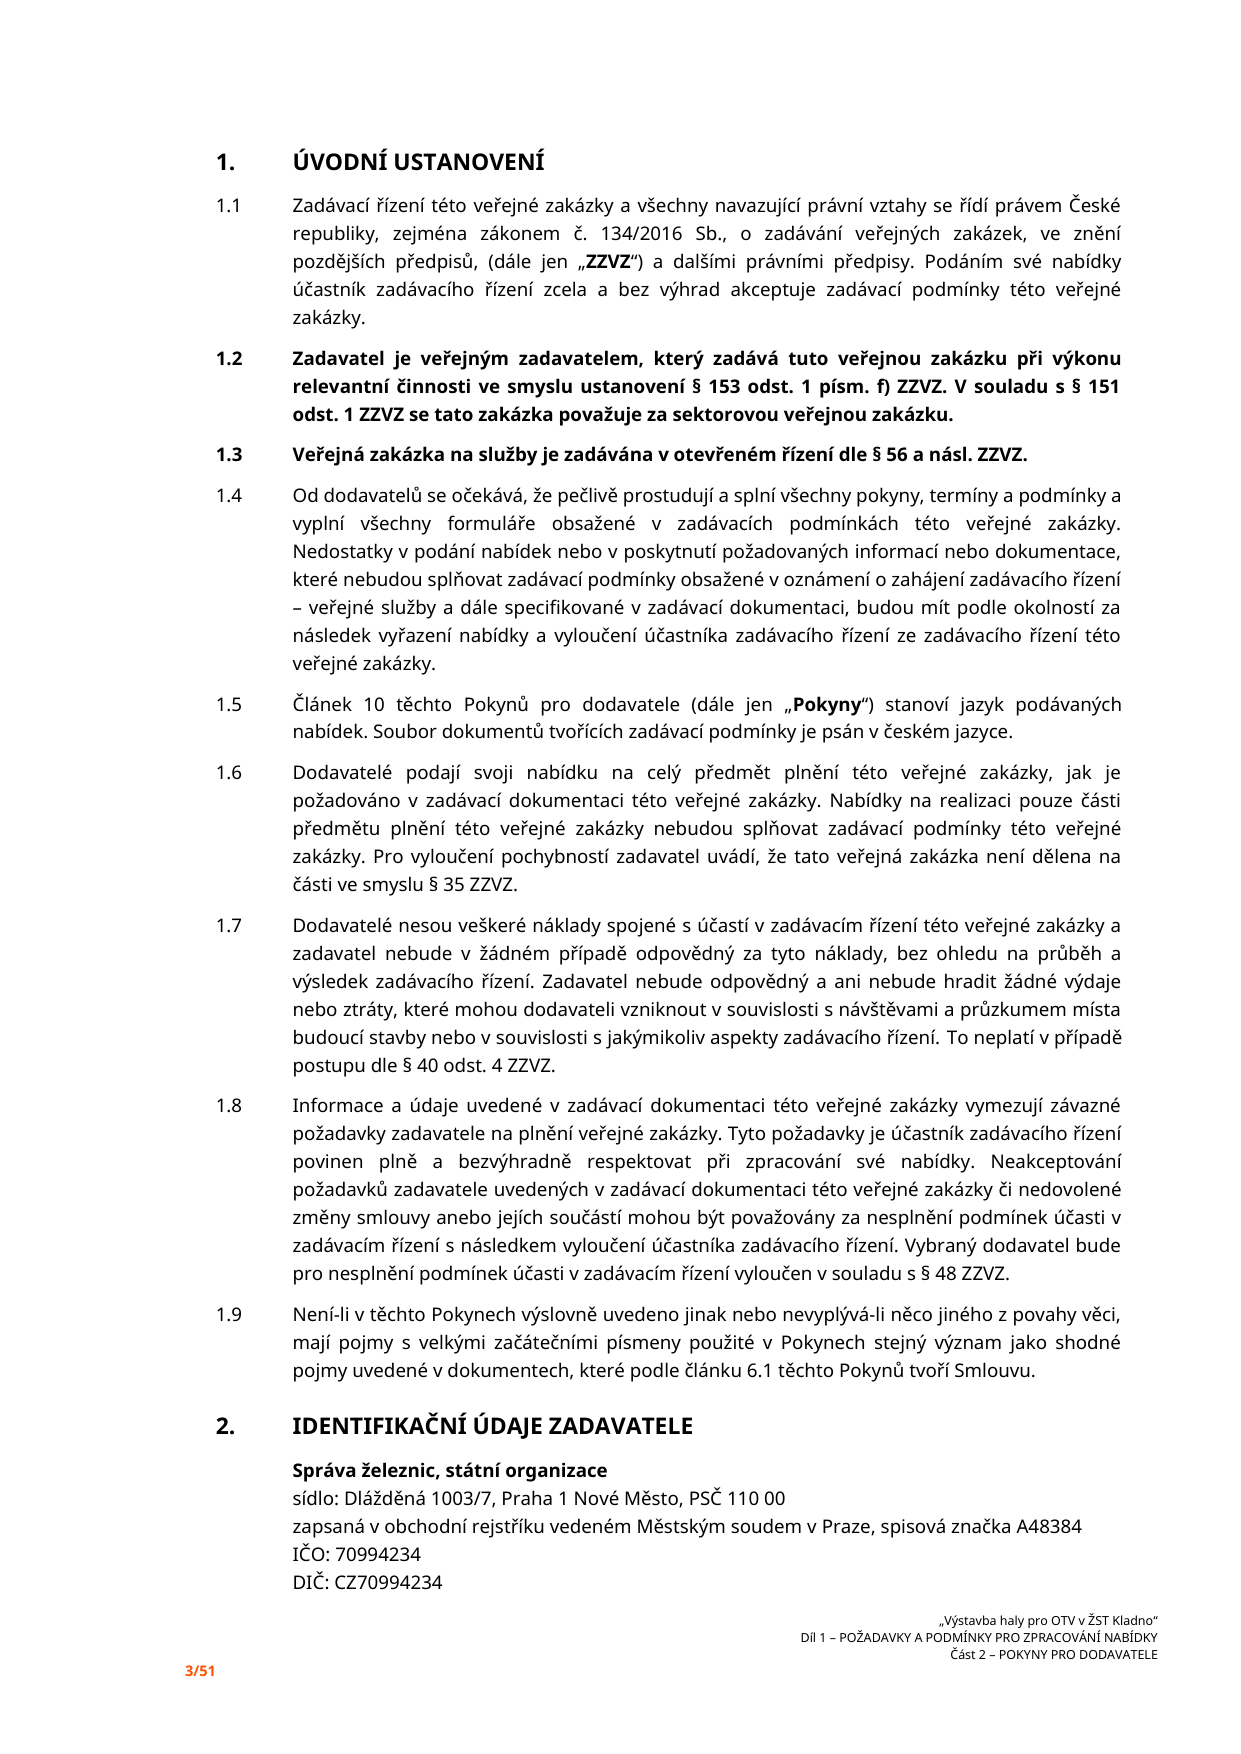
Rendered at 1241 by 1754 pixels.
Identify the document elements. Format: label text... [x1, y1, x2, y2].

text zapsaná v obchodní rejstříku vedeném Městským soudem v Praze, spisová značka A48384 [292, 1513, 1122, 1539]
text Veřejná zakázka na služby je zadávána v otevřeném řízení dle § 56 a násl. ZZVZ. [216, 442, 1122, 467]
text Článek 10 těchto Pokynů pro dodavatele (dále jen „Pokyny“) stanoví jazyk podávaných nabídek. Soubor dokumentů tvořících zadávací podmínky je psán v českém jazyce. [216, 691, 1122, 744]
text IDENTIFIKAČNÍ ÚDAJE ZADAVATELE [216, 1410, 1122, 1442]
text sídlo: Dlážděná 1003/7, Praha 1 Nové Město, PSČ 110 00 [292, 1485, 1122, 1511]
text Není-li v těchto Pokynech výslovně uvedeno jinak nebo nevyplývá-li něco jiného z povahy věci, mají pojmy s velkými začátečními písmeny použité v Pokynech stejný význam jako shodné pojmy uvedené v dokumentech, které podle článku 6.1 těchto Pokynů tvoří Smlouvu. [216, 1301, 1122, 1383]
text Informace a údaje uvedené v zadávací dokumentaci této veřejné zakázky vymezují závazné požadavky zadavatele na plnění veřejné zakázky. Tyto požadavky je účastník zadávacího řízení povinen plně a bezvýhradně respektovat při zpracování své nabídky. Neakceptování požadavků zadavatele uvedených v zadávací dokumentaci této veřejné zakázky či nedovolené změny smlouvy anebo jejích součástí mohou být považovány za nesplnění podmínek účasti v zadávacím řízení s následkem vyloučení účastníka zadávacího řízení. Vybraný dodavatel bude pro nesplnění podmínek účasti v zadávacím řízení vyloučen v souladu s § 48 ZZVZ. [216, 1093, 1122, 1286]
text Zadavatel je veřejným zadavatelem, který zadává tuto veřejnou zakázku při výkonu relevantní činnosti ve smyslu ustanovení § 153 odst. 1 písm. f) ZZVZ. V souladu s § 151 odst. 1 ZZVZ se tato zakázka považuje za sektorovou veřejnou zakázku. [216, 345, 1122, 427]
text DIČ: CZ70994234 [292, 1569, 1122, 1595]
text Správa železnic, státní organizace [292, 1457, 1122, 1483]
text Zadávací řízení této veřejné zakázky a všechny navazující právní vztahy se řídí právem České republiky, zejména zákonem č. 134/2016 Sb., o zadávání veřejných zakázek, ve znění pozdějších předpisů, (dále jen „ZZVZ“) a dalšími právními předpisy. Podáním své nabídky účastník zadávacího řízení zcela a bez výhrad akceptuje zadávací podmínky této veřejné zakázky. [216, 192, 1122, 330]
text ÚVODNÍ USTANOVENÍ [216, 146, 1122, 177]
text Dodavatelé nesou veškeré náklady spojené s účastí v zadávacím řízení této veřejné zakázky a zadavatel nebude v žádném případě odpovědný za tyto náklady, bez ohledu na průběh a výsledek zadávacího řízení. Zadavatel nebude odpovědný a ani nebude hradit žádné výdaje nebo ztráty, které mohou dodavateli vzniknout v souvislosti s návštěvami a průzkumem místa budoucí stavby nebo v souvislosti s jakýmikoliv aspekty zadávacího řízení. To neplatí v případě postupu dle § 40 odst. 4 ZZVZ. [216, 912, 1122, 1078]
text IČO: 70994234 [292, 1541, 1122, 1567]
text Od dodavatelů se očekává, že pečlivě prostudují a splní všechny pokyny, termíny a podmínky a vyplní všechny formuláře obsažené v zadávacích podmínkách této veřejné zakázky. Nedostatky v podání nabídek nebo v poskytnutí požadovaných informací nebo dokumentace, které nebudou splňovat zadávací podmínky obsažené v oznámení o zahájení zadávacího řízení – veřejné služby a dále specifikované v zadávací dokumentaci, budou mít podle okolností za následek vyřazení nabídky a vyloučení účastníka zadávacího řízení ze zadávacího řízení této veřejné zakázky. [216, 482, 1122, 676]
text Dodavatelé podají svoji nabídku na celý předmět plnění této veřejné zakázky, jak je požadováno v zadávací dokumentaci této veřejné zakázky. Nabídky na realizaci pouze části předmětu plnění této veřejné zakázky nebudou splňovat zadávací podmínky této veřejné zakázky. Pro vyloučení pochybností zadavatel uvádí, že tato veřejná zakázka není dělena na části ve smyslu § 35 ZZVZ. [216, 759, 1122, 897]
